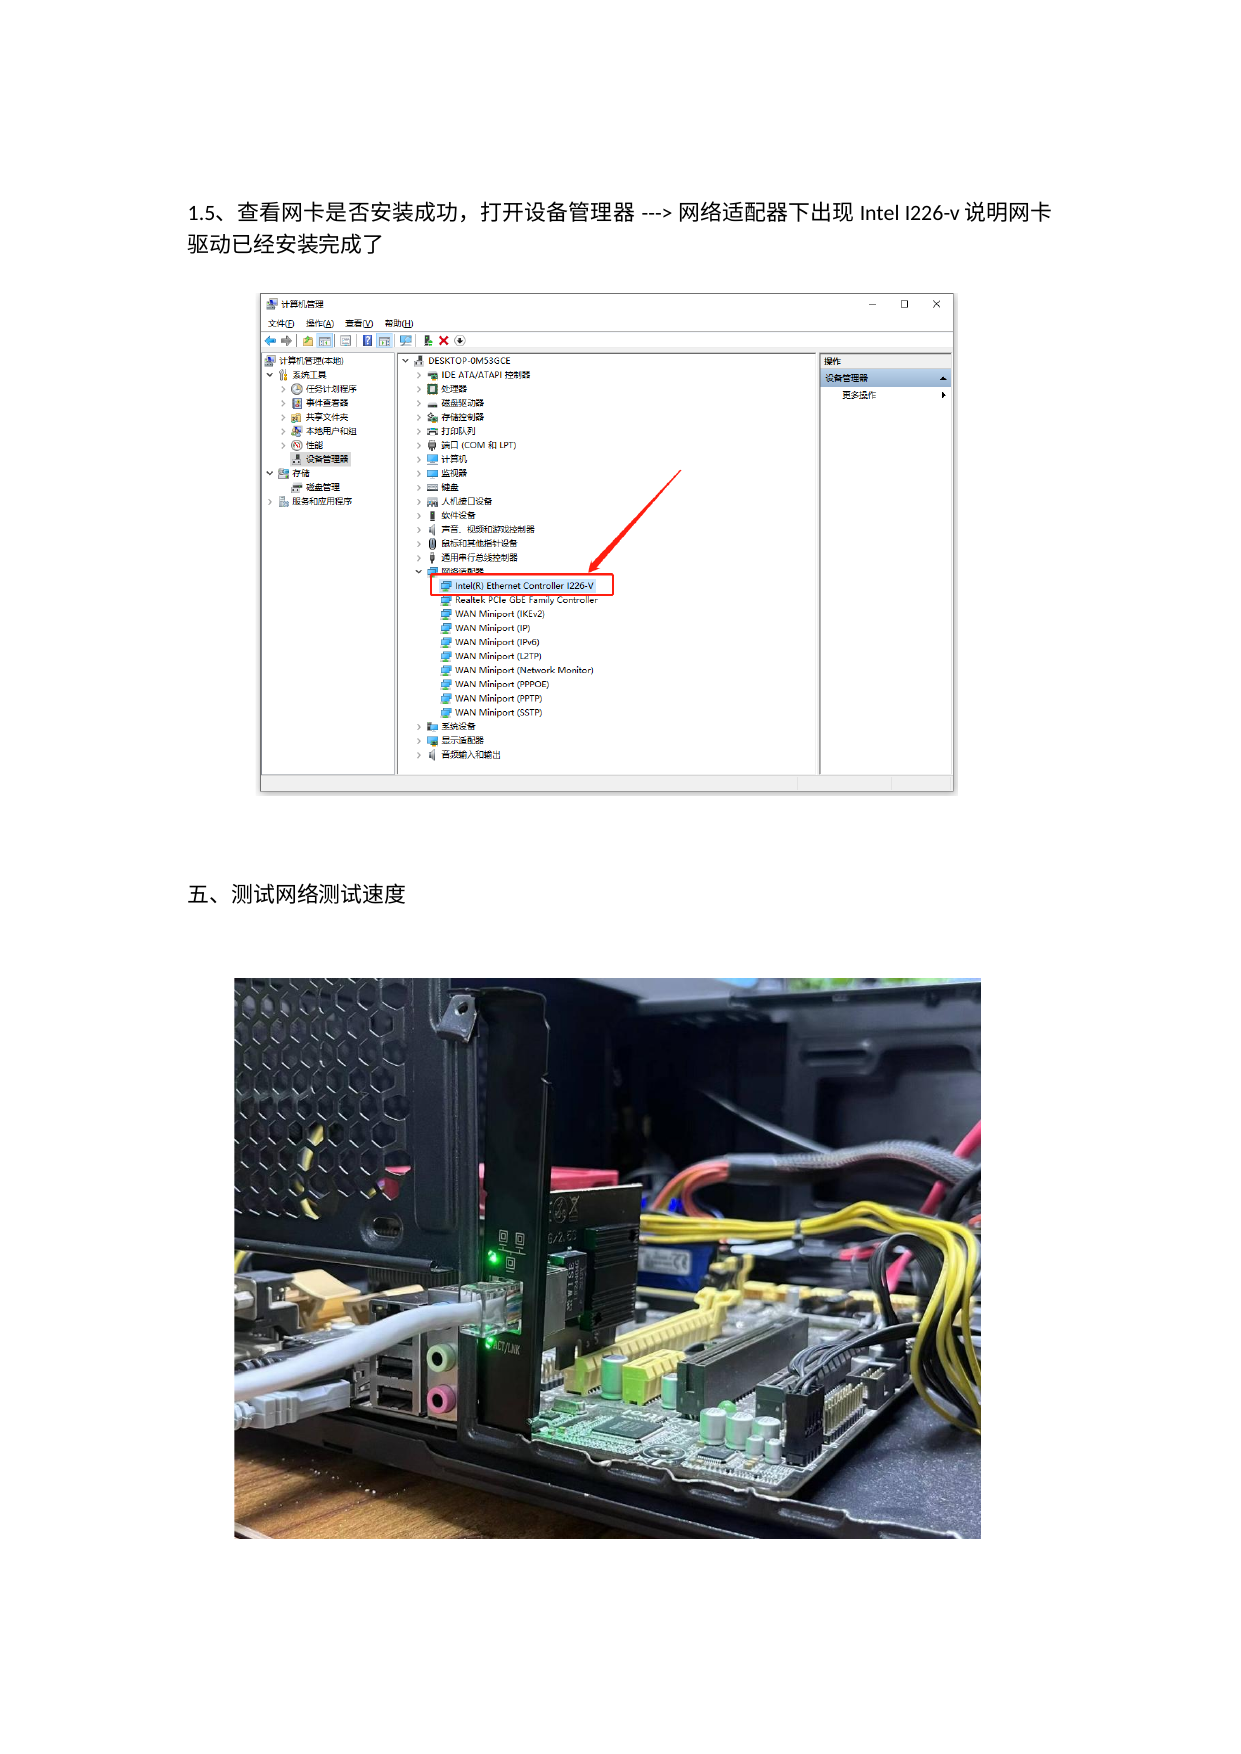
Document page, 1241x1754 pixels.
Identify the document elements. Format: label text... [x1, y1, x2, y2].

picture [234, 978, 981, 1539]
text 1.5、查看网卡是否安装成功，打开设备管理器 ---> 网络适配器下出现Intel I226-v说明网卡驱动已经安装完成了 [187, 194, 1053, 259]
text 五、测试网络测试速度 [187, 877, 1053, 909]
picture [255, 293, 958, 796]
